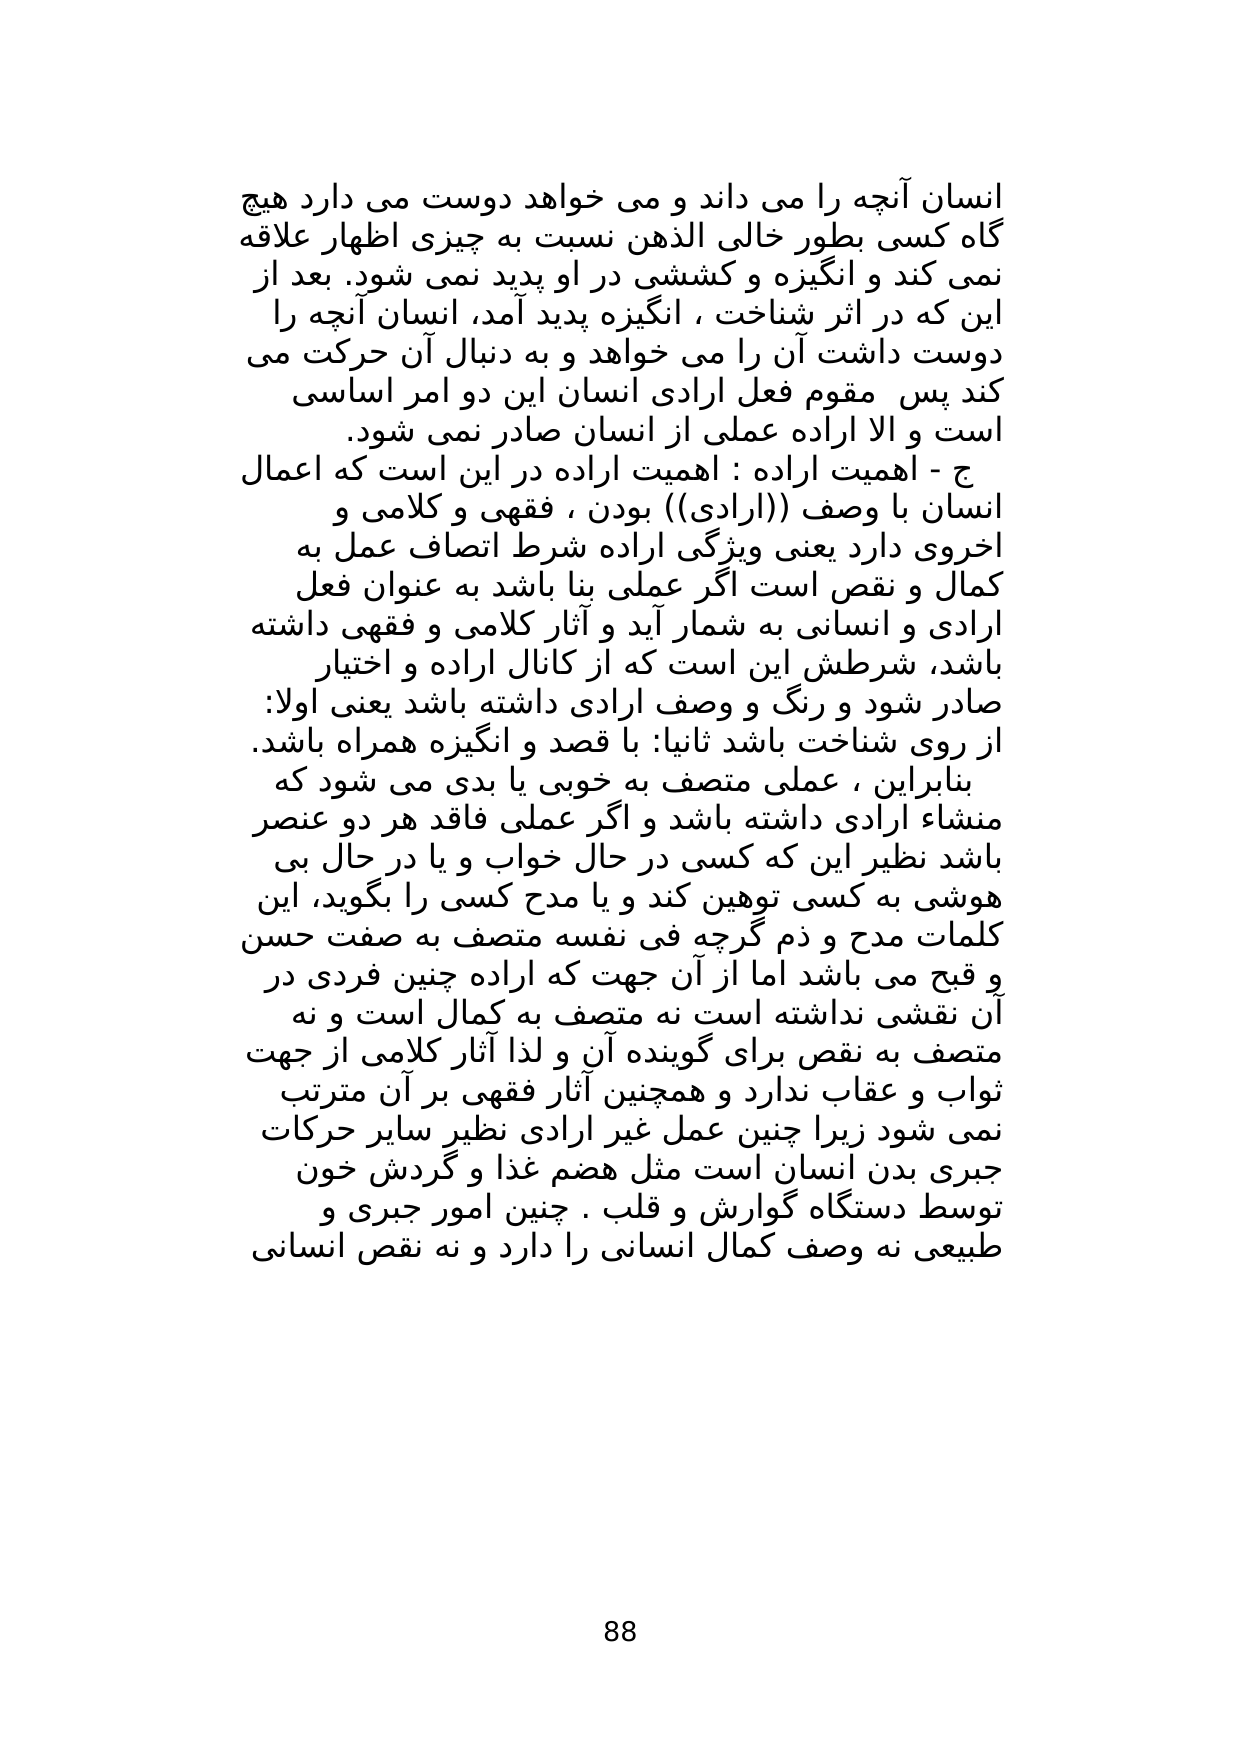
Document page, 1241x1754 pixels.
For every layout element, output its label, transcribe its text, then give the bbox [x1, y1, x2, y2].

text انسان آنچه را مى داند و مى خواهد دوست مى دارد هيچ گاه كسى بطور خالى الذهن نسبت به چيزى اظهار علاقه نمى كند و انگيزه و كششى در او پديد نمى شود. بعد از اين كه در اثر شناخت ، انگيزه پديد آمد، انسان آنچه را دوست داشت آن را مى خواهد و به دنبال آن حركت مى كند پس ‍ مقوم فعل ارادى انسان اين دو امر اساسى است و الا اراده عملى از انسان صادر نمى شود. [236, 177, 1004, 449]
text بنابراين ، عملى متصف به خوبى يا بدى مى شود كه منشاء ارادى داشته باشد و اگر عملى فاقد هر دو عنصر باشد نظير اين كه كسى در حال خواب و يا در حال بى هوشى به كسى توهين كند و يا مدح كسى را بگويد، اين كلمات مدح و ذم گرچه فى نفسه متصف به صفت حسن و قبح مى باشد اما از آن جهت كه اراده چنين فردى در آن نقشى نداشته است نه متصف به كمال است و نه متصف به نقص براى گوينده آن و لذا آثار كلامى از جهت ثواب و عقاب ندارد و همچنين آثار فقهى بر آن مترتب نمى شود زيرا چنين عمل غير ارادى نظير ساير حركات جبرى بدن انسان است مثل هضم غذا و گردش خون توسط دستگاه گوارش و قلب . چنين امور جبرى و طبيعى نه وصف كمال انسانى را دارد و نه نقص انسانى [236, 760, 1004, 1265]
text ج - اهميت اراده : اهميت اراده در اين است كه اعمال انسان با وصف ((ارادى)) بودن ، فقهى و كلامى و اخروى دارد يعنى ويژگى اراده شرط اتصاف عمل به كمال و نقص است اگر عملى بنا باشد به عنوان فعل ارادى و انسانى به شمار آيد و آثار كلامى و فقهى داشته باشد، شرطش اين است كه از كانال اراده و اختيار صادر شود و رنگ و وصف ارادى داشته باشد يعنى اولا: از روى شناخت باشد ثانيا: با قصد و انگيزه همراه باشد. [236, 449, 1004, 760]
